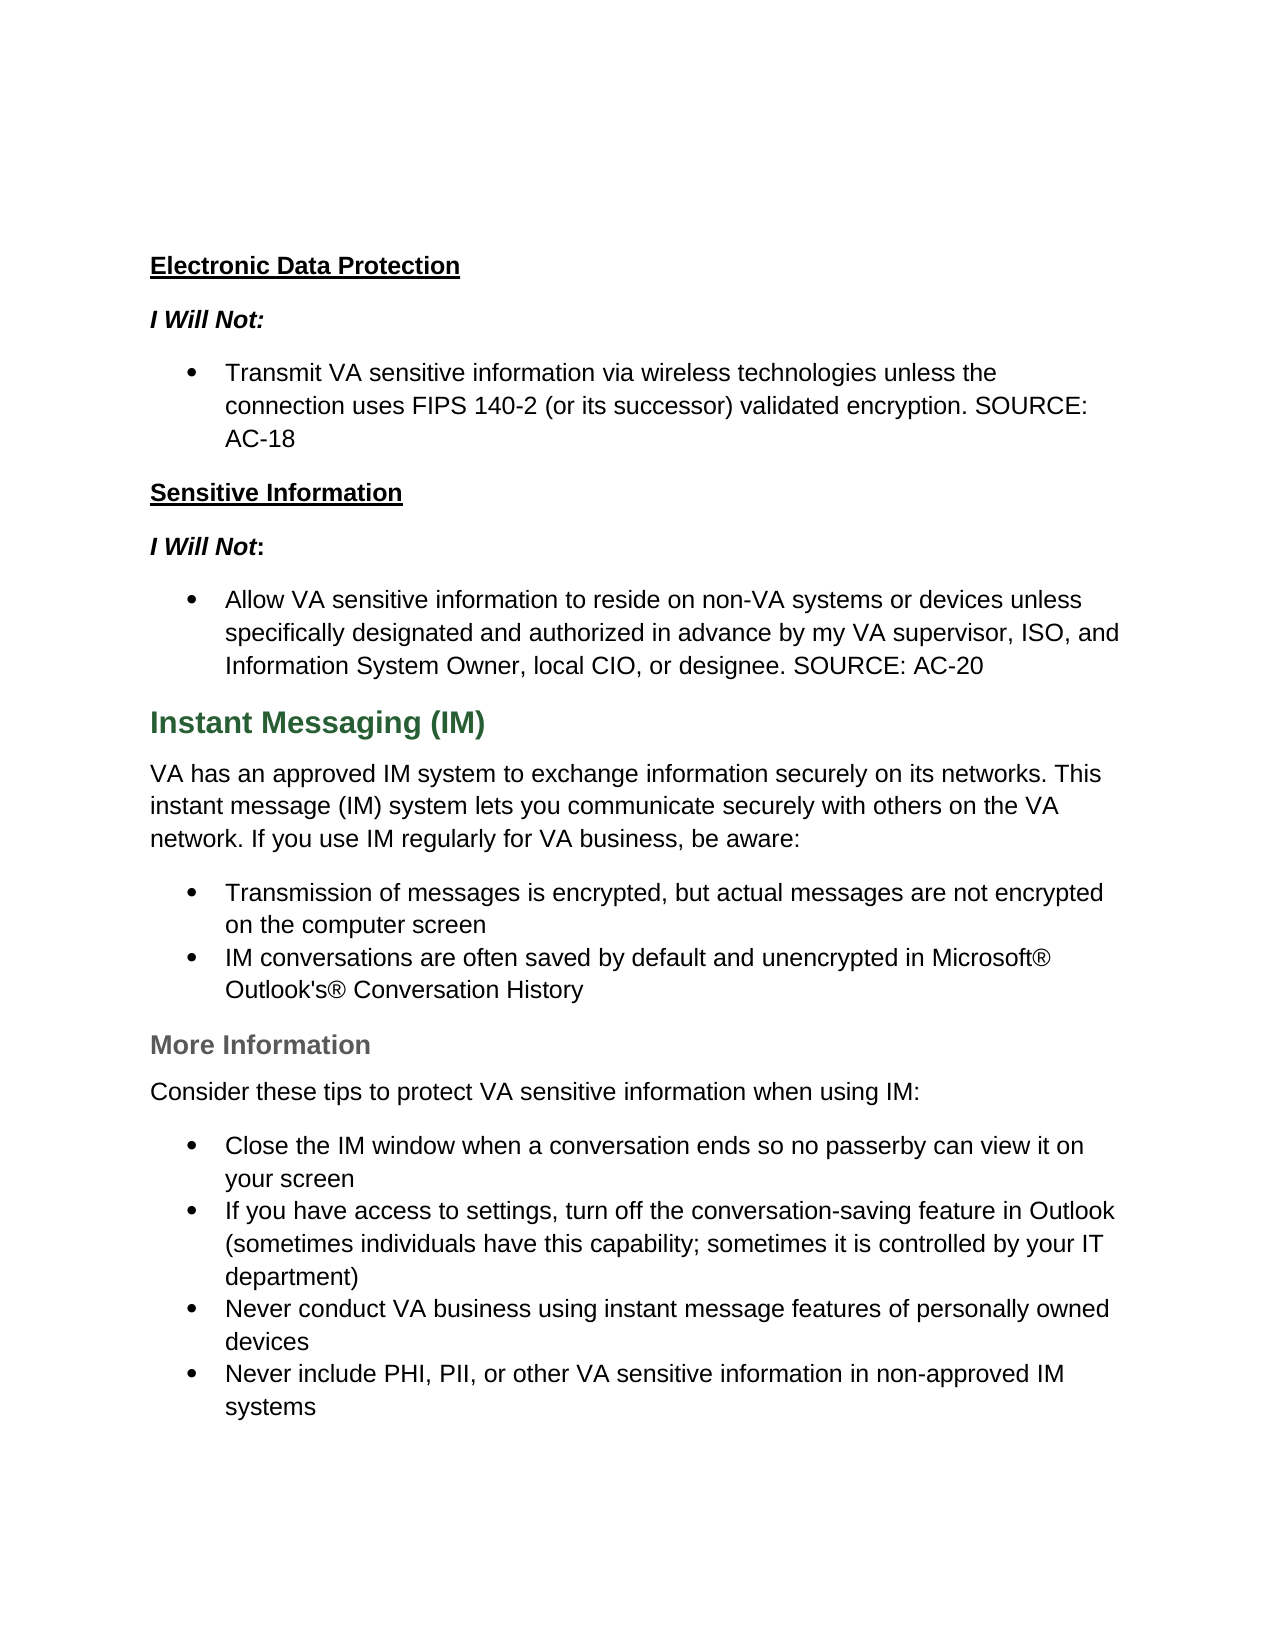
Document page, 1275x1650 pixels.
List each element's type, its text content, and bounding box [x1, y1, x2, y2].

subtitle Instant Messaging (IM) [150, 704, 1275, 741]
text VA has an approved IM system to exchange information securely on its networks. This instant message (IM) system lets you communicate securely with others on the VA network. If you use IM regularly for VA business, be aware: [150, 759, 1120, 853]
subtitle I Will Not: [150, 304, 1275, 333]
list Transmit VA sensitive information via wireless technologies unless the connection uses FIPS 140-2 (or its successor) validated encryption. SOURCE: AC-18 [187, 358, 1094, 453]
list Transmission of messages is encrypted, but actual messages are not encrypted on the computer screen [187, 878, 1105, 939]
list Close the IM window when a conversation ends so no passerby can view it on your screen [187, 1131, 1087, 1192]
list If you have access to settings, turn off the conversation-saving feature in Outlook (sometimes individuals have this capability; sometimes it is controlled by your IT department) [187, 1196, 1120, 1290]
list Allow VA sensitive information to reside on non-VA systems or devices unless specifically designated and authorized in advance by my VA supervisor, ISO, and Information System Owner, local CIO, or designee. SOURCE: AC-20 [187, 586, 1120, 680]
list Never include PHI, PII, or other VA sensitive information in non-approved IM systems [187, 1359, 1065, 1421]
text Consider these tips to protect VA sensitive information when using IM: [150, 1077, 1275, 1106]
subtitle More Information [150, 1029, 1275, 1060]
list Never conduct VA business using instant message features of personally owned devices [187, 1294, 1111, 1356]
subtitle Electronic Data Protection [150, 251, 1275, 279]
list IM conversations are often saved by default and unencrypted in Microsoft® Outlook's® Conversation History [187, 943, 1052, 1004]
subtitle Sensitive Information [150, 478, 1275, 507]
subtitle I Will Not: [150, 532, 1275, 560]
